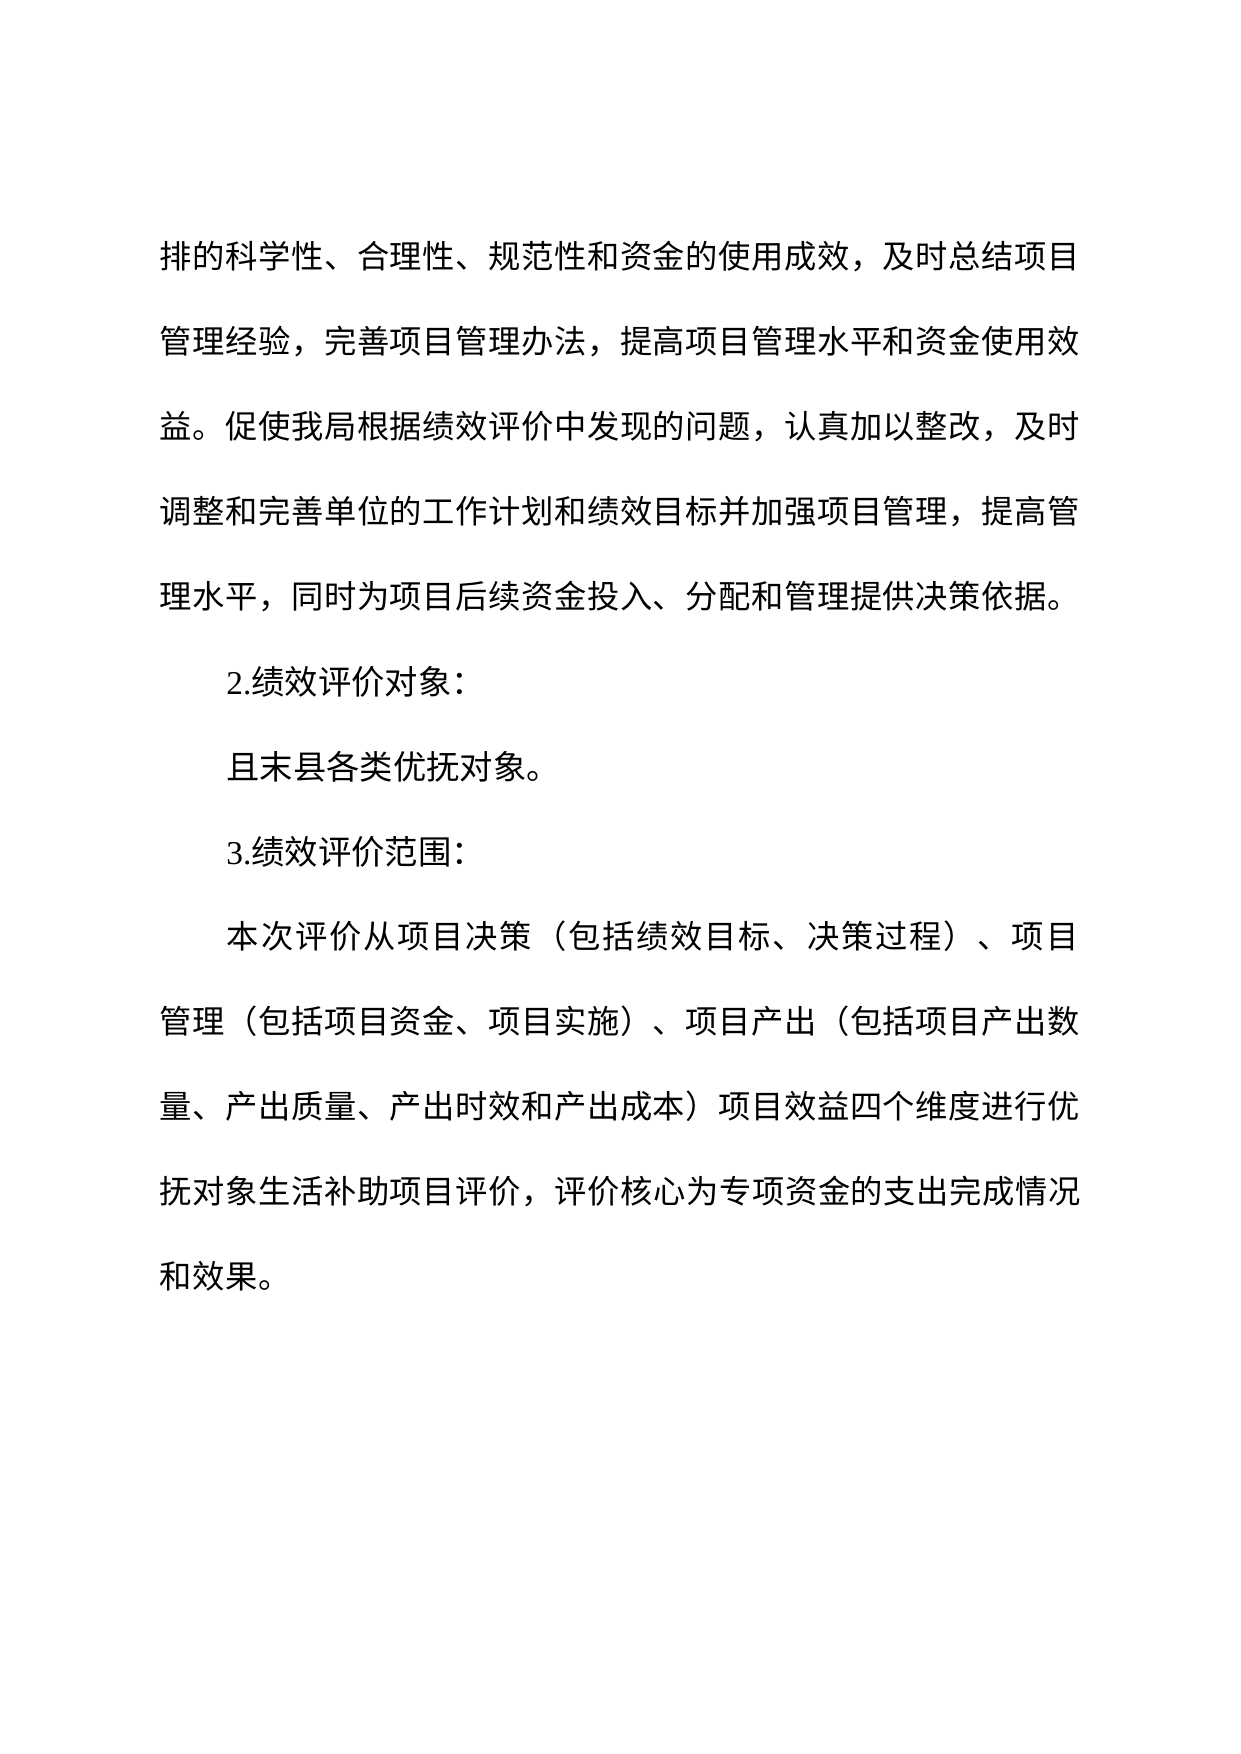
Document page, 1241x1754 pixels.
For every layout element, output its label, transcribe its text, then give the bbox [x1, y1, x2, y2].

text 且末县各类优抚对象。 [159, 722, 1081, 807]
text 3.绩效评价范围： [159, 807, 1081, 892]
text 本次评价从项目决策（包括绩效目标、决策过程）、项目管理（包括项目资金、项目实施）、项目产出（包括项目产出数量、产出质量、产出时效和产出成本）项目效益四个维度进行优抚对象生活补助项目评价，评价核心为专项资金的支出完成情况和效果。 [159, 892, 1081, 1317]
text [159, 212, 1081, 637]
text 2.绩效评价对象： [159, 637, 1081, 722]
